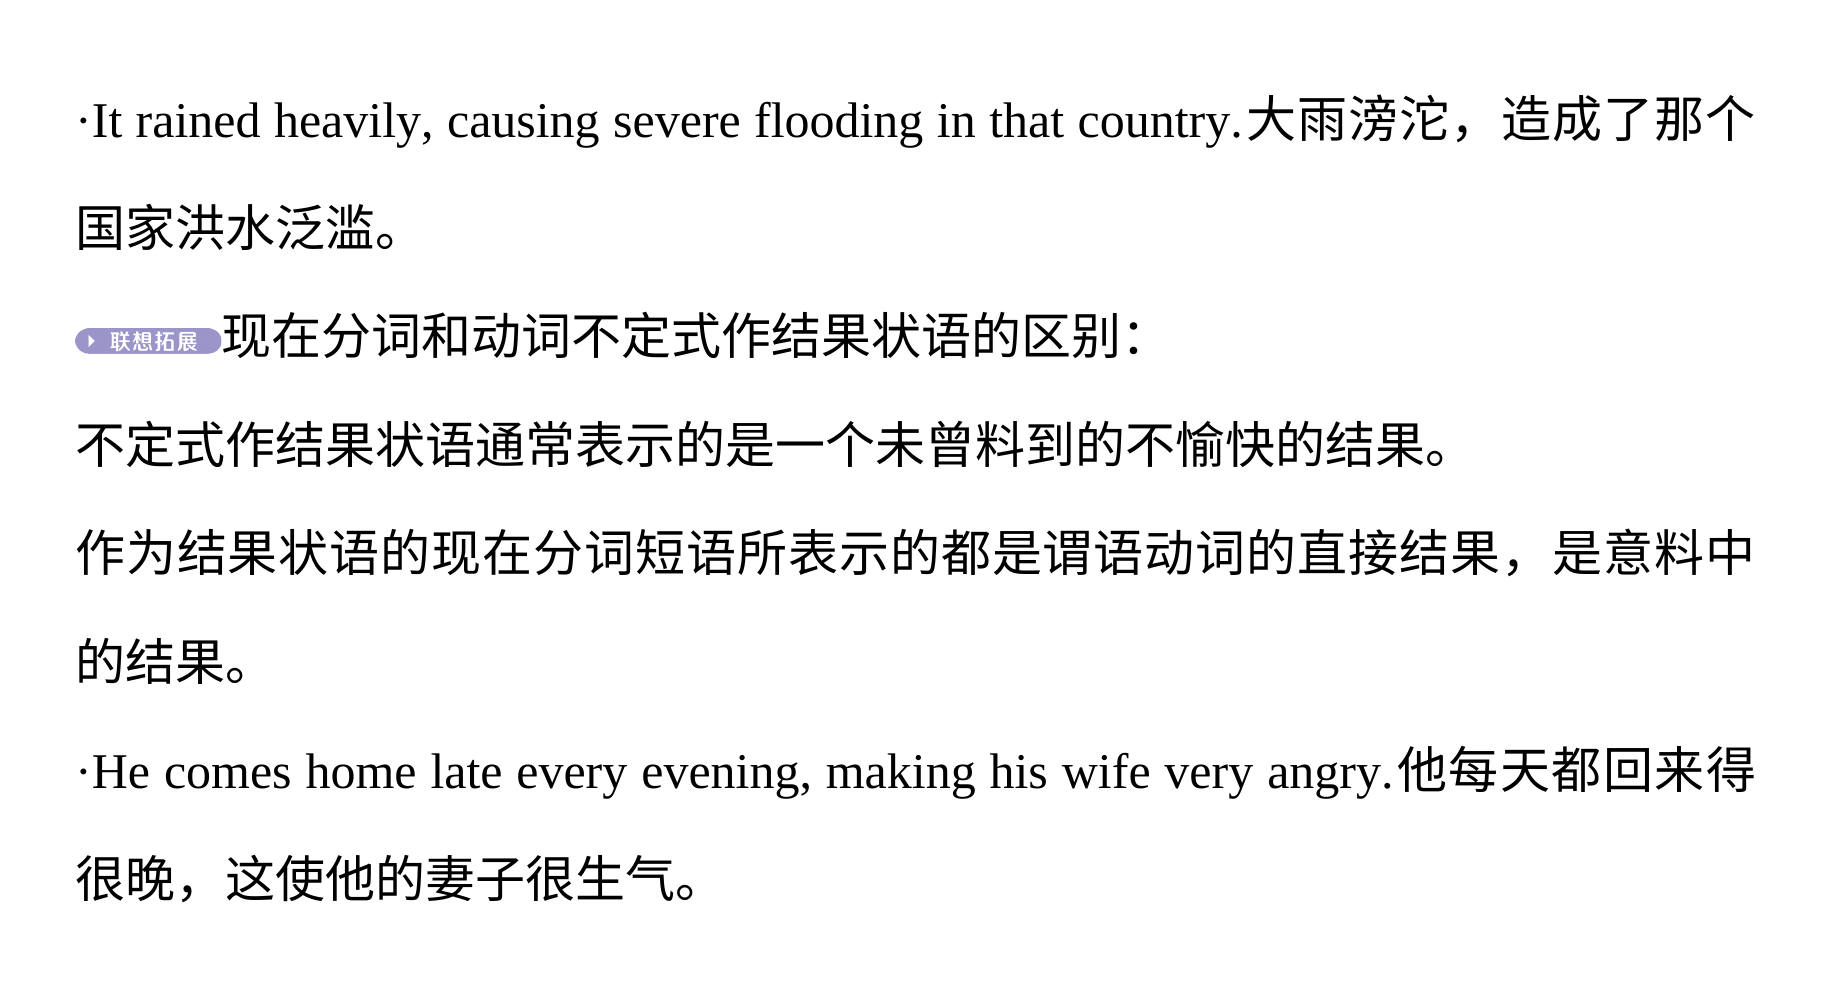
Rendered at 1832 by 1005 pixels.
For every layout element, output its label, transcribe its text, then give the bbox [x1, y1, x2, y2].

picture [75, 328, 222, 355]
text 现在分词和动词不定式作结果状语的区别： [75, 297, 1756, 369]
text ·It rained heavily, causing severe flooding in that country.大雨滂沱，造成了那个国家洪水泛滥。 [75, 79, 1756, 261]
text 作为结果状语的现在分词短语所表示的都是谓语动词的直接结果，是意料中的结果。 [75, 514, 1756, 695]
text ·He comes home late every evening, making his wife very angry.他每天都回来得很晚，这使他的妻子很生气。 [75, 731, 1756, 912]
text 不定式作结果状语通常表示的是一个未曾料到的不愉快的结果。 [75, 405, 1756, 478]
